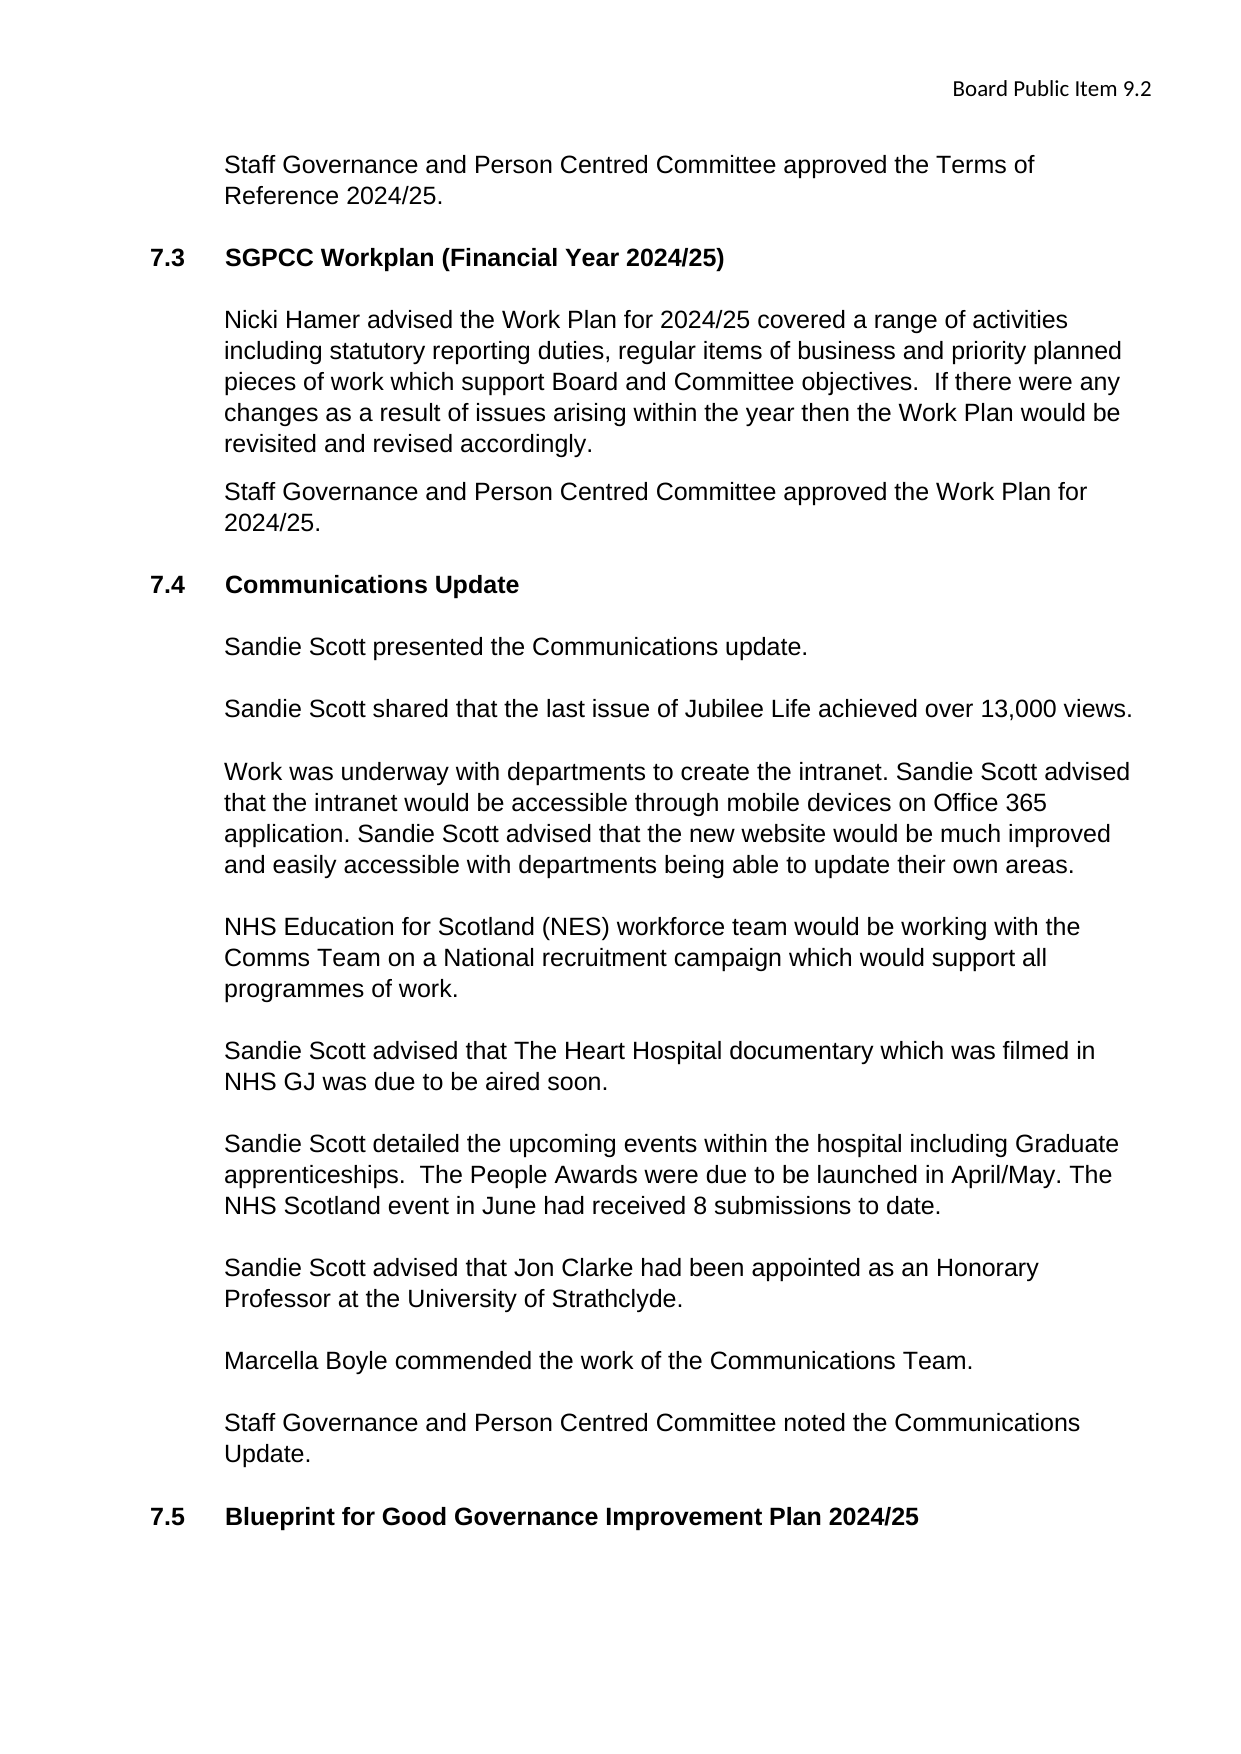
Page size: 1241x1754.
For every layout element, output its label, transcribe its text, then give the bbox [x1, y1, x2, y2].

text Sandie Scott shared that the last issue of Jubilee Life achieved over 13,000 views. [224, 694, 1152, 723]
text Staff Governance and Person Centred Committee approved the Work Plan for 2024/25. [224, 477, 1152, 537]
text 7.3 SGPCC Workplan (Financial Year 2024/25) [150, 243, 1152, 272]
text Sandie Scott advised that The Heart Hospital documentary which was filmed in NHS GJ was due to be aired soon. [224, 1036, 1152, 1096]
text 7.5 Blueprint for Good Governance Improvement Plan 2024/25 [150, 1501, 1152, 1530]
text Sandie Scott detailed the upcoming events within the hospital including Graduate apprenticeships. The People Awards were due to be launched in April/May. The NHS Scotland event in June had received 8 submissions to date. [224, 1129, 1152, 1220]
text Staff Governance and Person Centred Committee approved the Terms of Reference 2024/25. [224, 150, 1152, 210]
text Staff Governance and Person Centred Committee noted the Communications Update. [224, 1408, 1152, 1468]
text NHS Education for Scotland (NES) workforce team would be working with the Comms Team on a National recruitment campaign which would support all programmes of work. [224, 912, 1152, 1002]
list Nicki Hamer advised the Work Plan for 2024/25 covered a range of activities including statutory reporting duties, regular items of business and priority planned pieces of work which support Board and Committee objectives. If there were any changes as a result of issues arising within the year then the Work Plan would be revisited and revised accordingly. [224, 305, 1152, 458]
text Sandie Scott presented the Communications update. [224, 632, 1152, 661]
text Work was underway with departments to create the intranet. Sandie Scott advised that the intranet would be accessible through mobile devices on Office 365 application. Sandie Scott advised that the new website would be much improved and easily accessible with departments being able to update their own areas. [224, 756, 1152, 878]
text 7.4 Communications Update [150, 570, 1152, 599]
text Marcella Boyle commended the work of the Communications Team. [224, 1346, 1152, 1375]
text Sandie Scott advised that Jon Clarke had been appointed as an Honorary Professor at the University of Strathclyde. [224, 1253, 1152, 1313]
